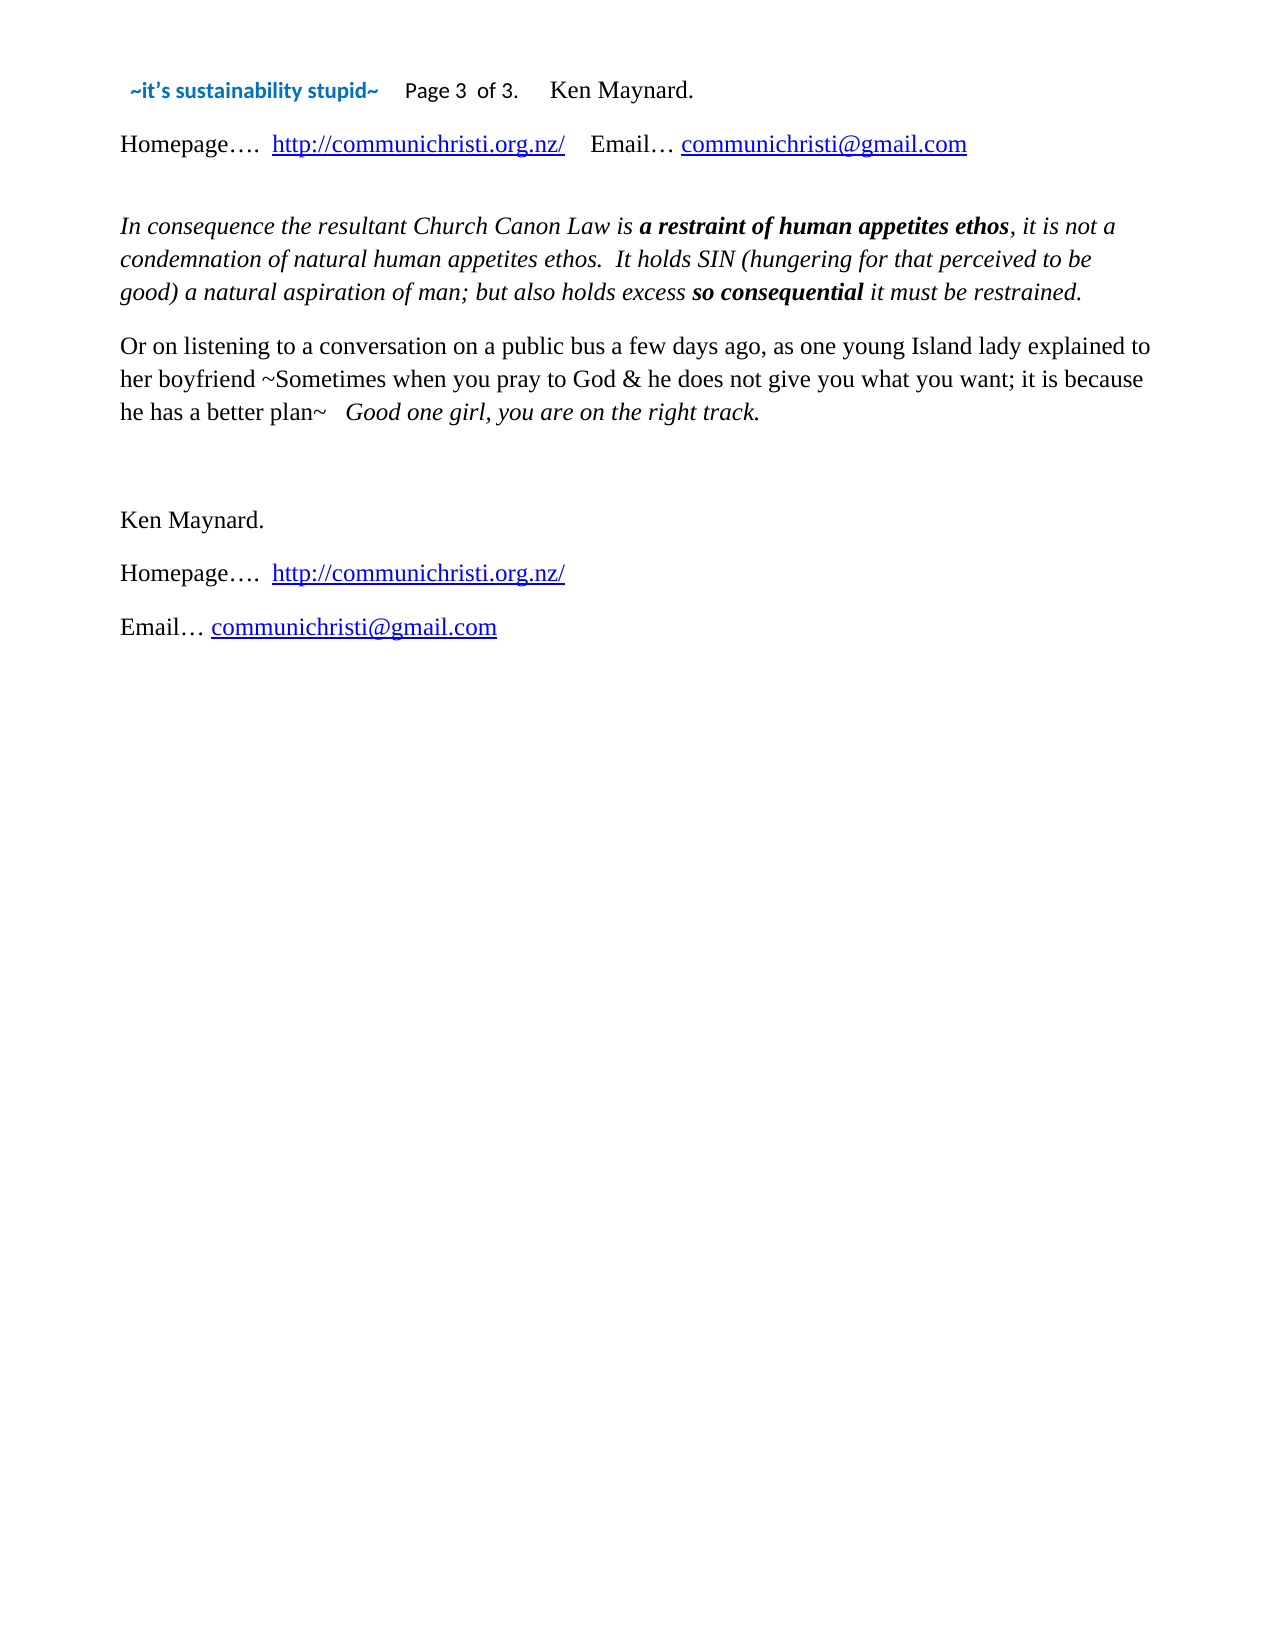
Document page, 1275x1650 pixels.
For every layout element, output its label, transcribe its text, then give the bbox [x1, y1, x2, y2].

text In consequence the resultant Church Canon Law is a restraint of human appetites ethos, it is not a condemnation of natural human appetites ethos. It holds SIN (hungering for that perceived to be good) a natural aspiration of man; but also holds excess so consequential it must be restrained. [120, 211, 1155, 306]
text Email… communichristi@gmail.com [120, 612, 1155, 641]
text Or on listening to a conversation on a public bus a few days ago, as one young Island lady explained to her boyfriend ~Sometimes when you pray to God & he does not give you what you want; it is because he has a better plan~ Good one girl, you are on the right track. [120, 331, 1155, 426]
text Homepage…. http://communichristi.org.nz/ [120, 558, 1155, 587]
text Ken Maynard. [120, 505, 1155, 533]
